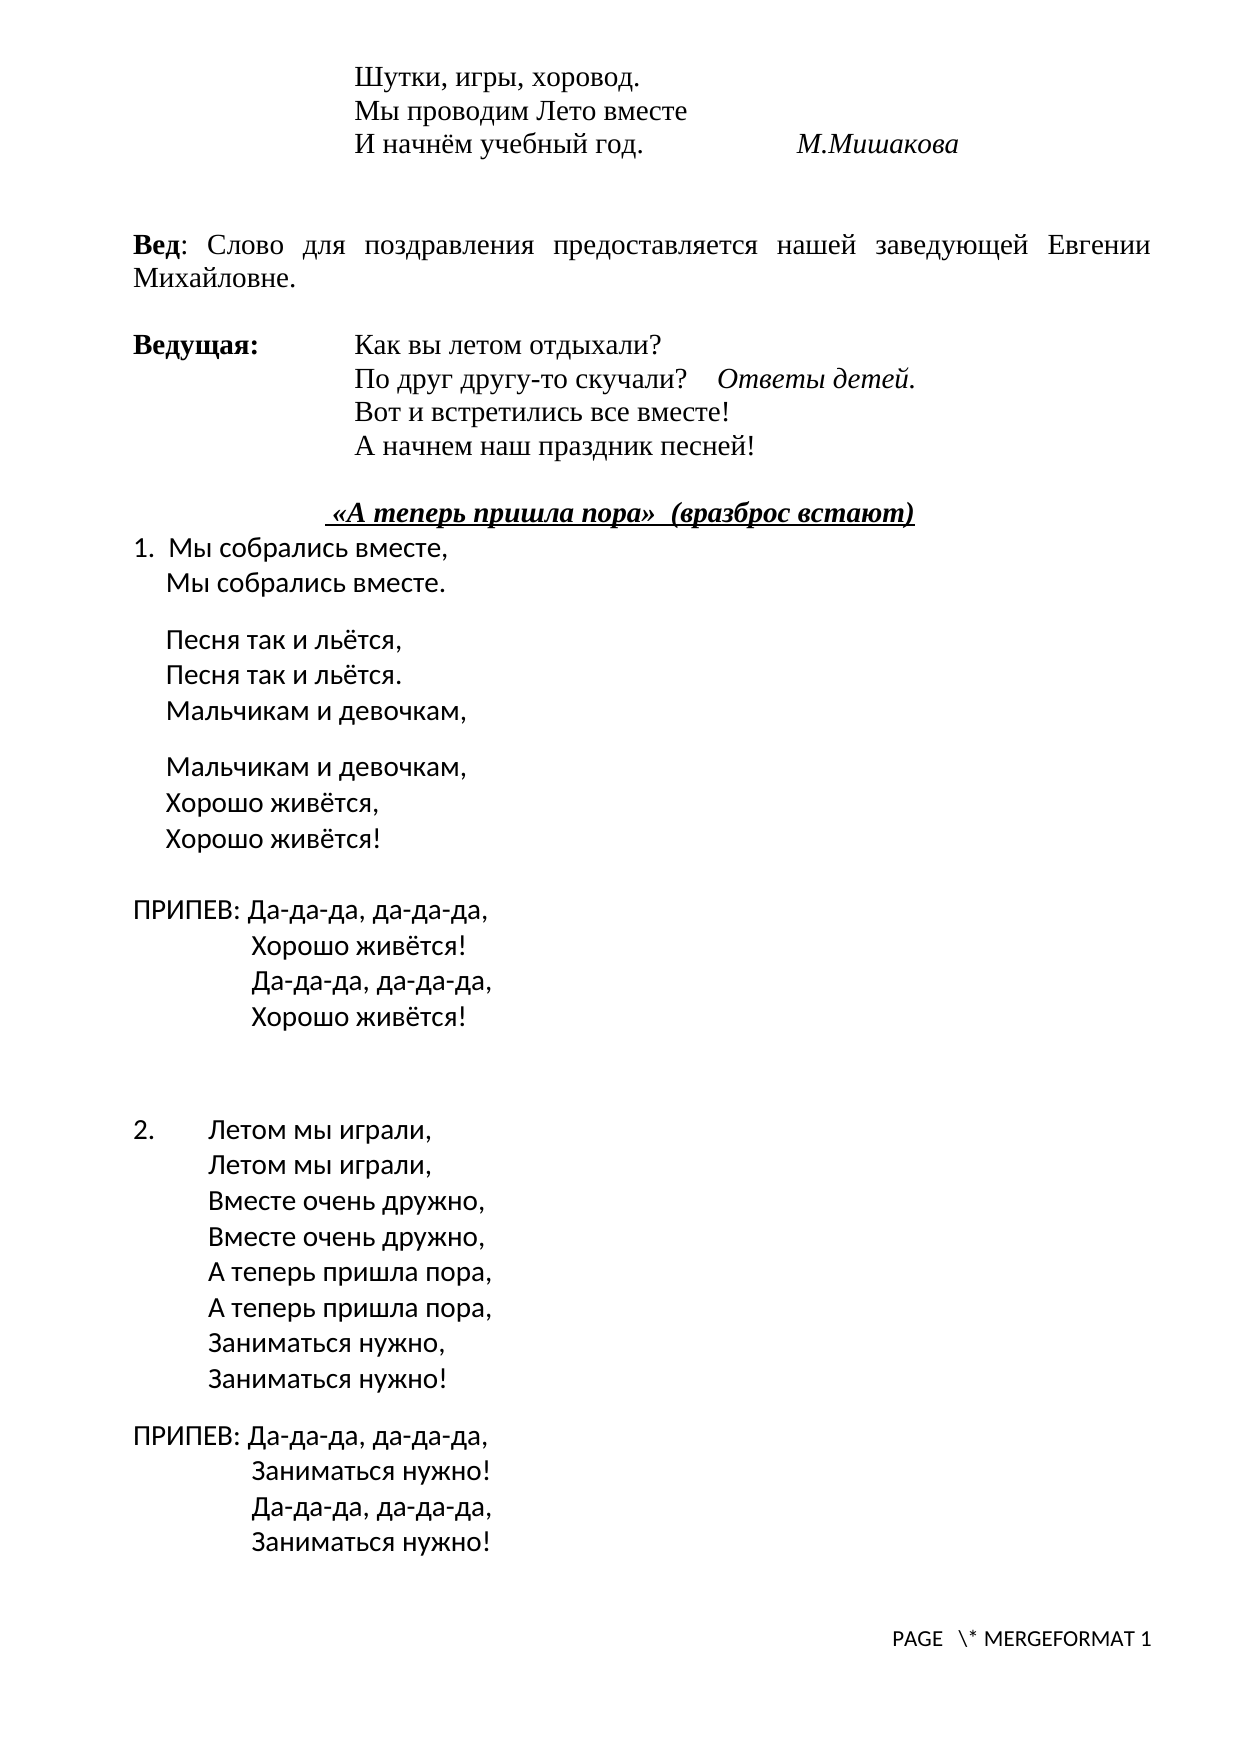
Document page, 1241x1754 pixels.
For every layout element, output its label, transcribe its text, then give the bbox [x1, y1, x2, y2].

text И начнём учебный год. М.Мишакова [133, 126, 1152, 160]
text А начнем наш праздник песней! [280, 428, 1152, 462]
text Мальчикам и девочкам, Хорошо живётся, Хорошо живётся! ПРИПЕВ: Да-да-да, да-да-да, Хорошо живётся! Да-да-да, да-да-да, Хорошо живётся! [133, 748, 1152, 1033]
list Летом мы играли, [133, 1111, 1152, 1146]
text Вот и встретились все вместе! [280, 394, 1152, 428]
text 1. Мы собрались вместе, Мы собрались вместе. [133, 529, 1152, 600]
text Ведущая: Как вы летом отдыхали? [133, 327, 1152, 361]
text Вед: Слово для поздравления предоставляется нашей заведующей Евгении Михайловне. [133, 227, 1152, 294]
text Летом мы играли, Вместе очень дружно, Вместе очень дружно, А теперь пришла пора, А теперь пришла пора, Заниматься нужно, Заниматься нужно! [208, 1146, 1152, 1396]
text Шутки, игры, хоровод. [133, 59, 1152, 93]
text «А теперь пришла пора» (вразброс встают) [251, 495, 1152, 529]
text Мы проводим Лето вместе [133, 93, 1152, 126]
text Песня так и льётся, Песня так и льётся. Мальчикам и девочкам, [133, 621, 1152, 728]
text ПРИПЕВ: Да-да-да, да-да-да, Заниматься нужно! Да-да-да, да-да-да, Заниматься нужно! [133, 1417, 1152, 1587]
text По друг другу-то скучали? Ответы детей. [280, 361, 1152, 394]
